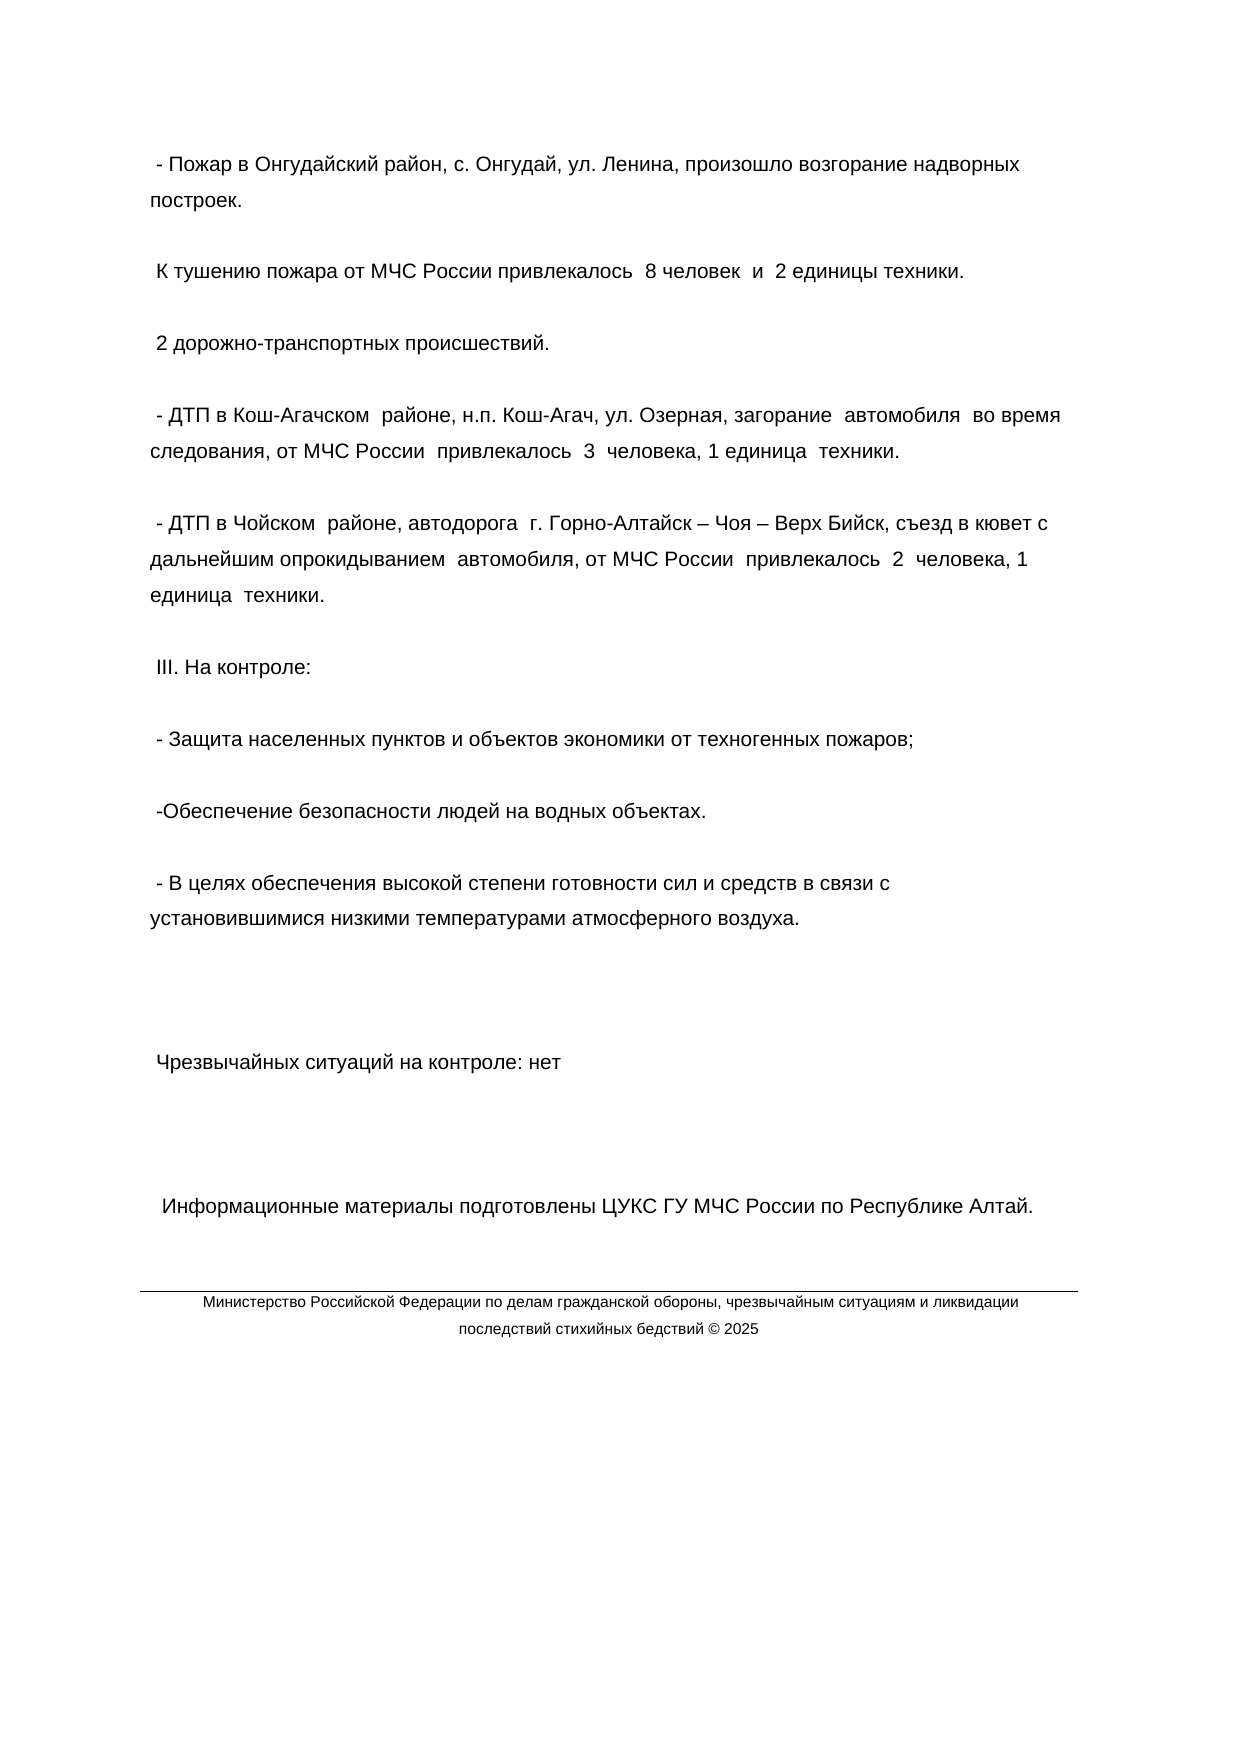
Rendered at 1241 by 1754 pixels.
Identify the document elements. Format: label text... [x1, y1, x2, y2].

table_cell Министерство Российской Федерации по делам гражданской обороны, чрезвычайным ситуациям и ликвидации последствий стихийных бедствий © 2025 [140, 1292, 1078, 1374]
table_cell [140, 150, 1078, 1291]
